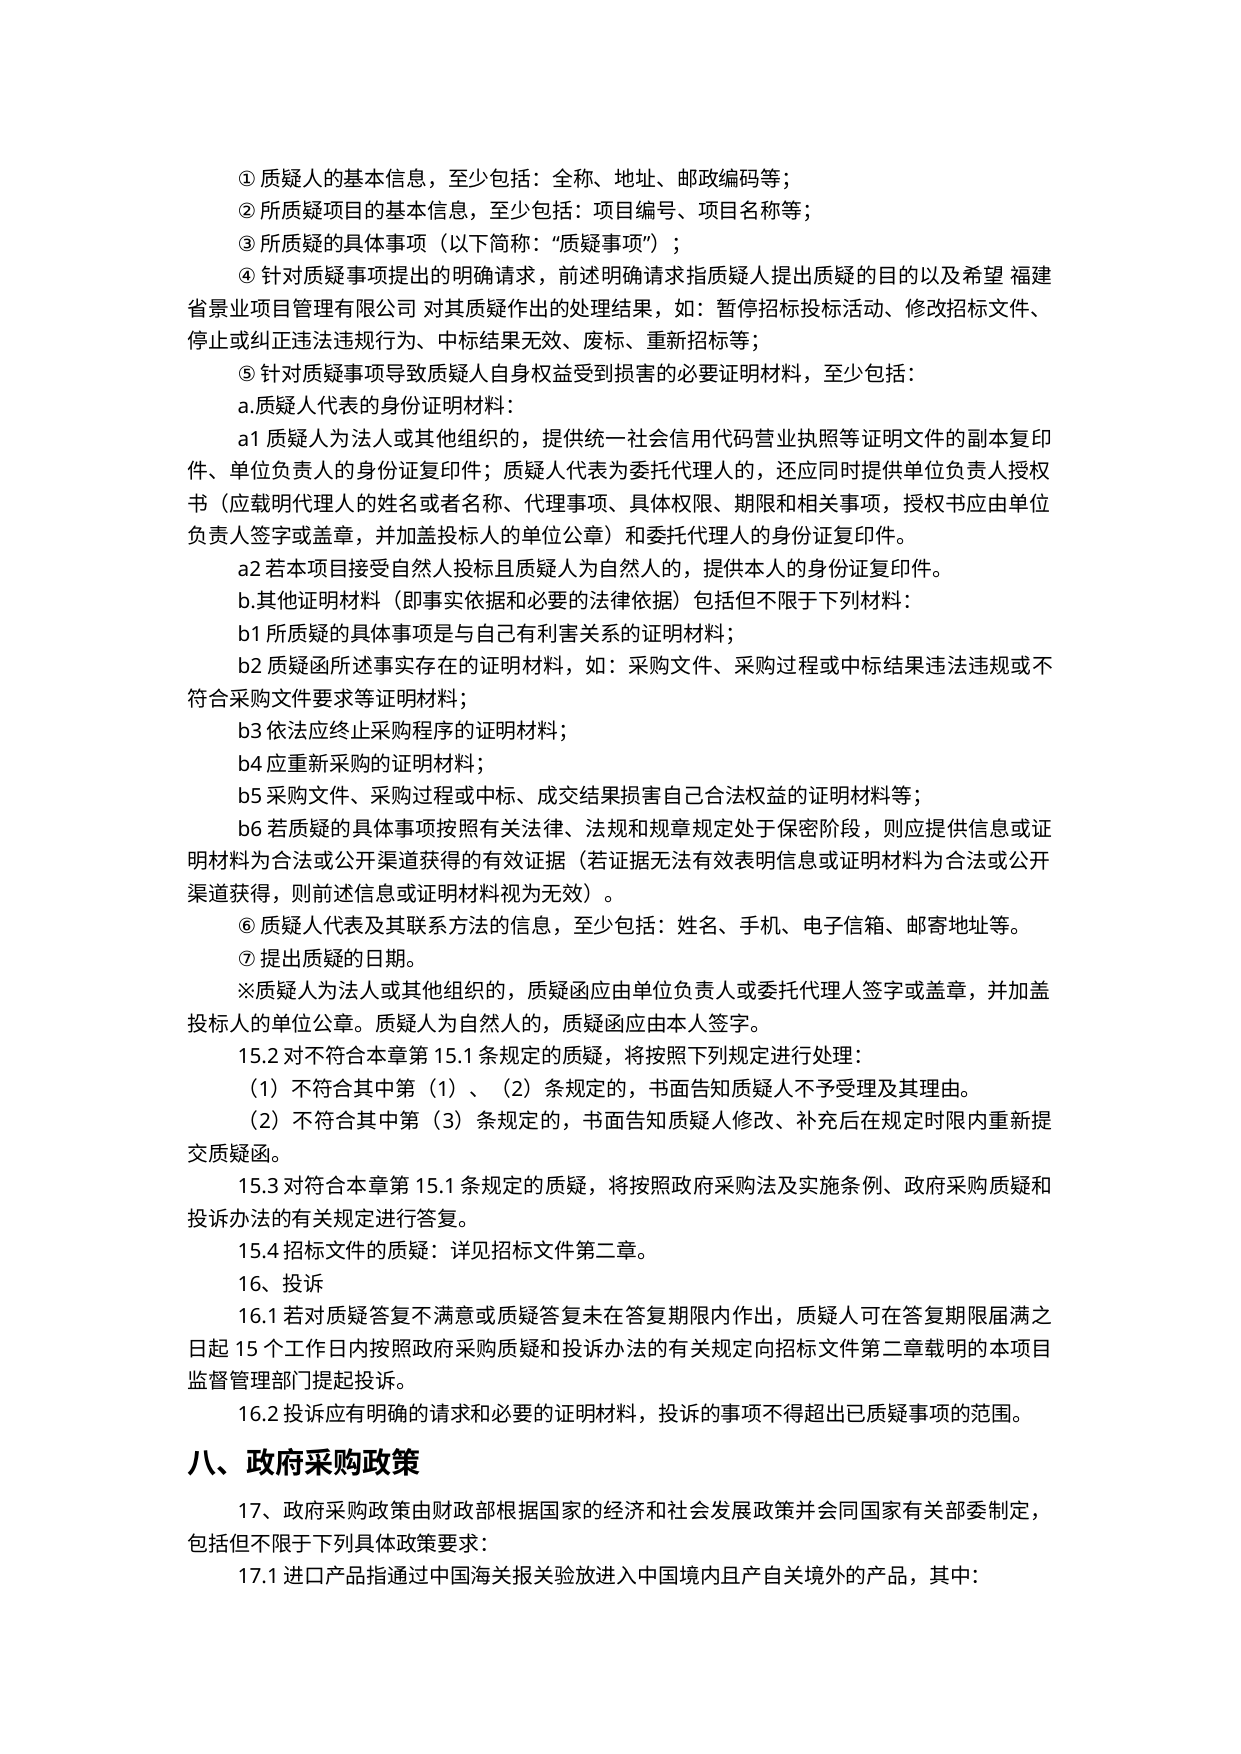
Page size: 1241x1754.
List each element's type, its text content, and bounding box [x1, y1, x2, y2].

text 17.1进口产品指通过中国海关报关验放进入中国境内且产自关境外的产品，其中： [187, 1559, 1053, 1592]
text ①质疑人的基本信息，至少包括：全称、地址、邮政编码等； [187, 162, 1053, 194]
text ②所质疑项目的基本信息，至少包括：项目编号、项目名称等； [187, 194, 1053, 227]
text 16、投诉 [187, 1267, 1053, 1299]
text b1所质疑的具体事项是与自己有利害关系的证明材料； [187, 617, 1053, 649]
text （1）不符合其中第（1）、（2）条规定的，书面告知质疑人不予受理及其理由。 [187, 1072, 1053, 1104]
text b5采购文件、采购过程或中标、成交结果损害自己合法权益的证明材料等； [187, 779, 1053, 812]
text a.质疑人代表的身份证明材料： [187, 389, 1053, 422]
text 八、政府采购政策 [187, 1429, 1053, 1494]
text ⑤针对质疑事项导致质疑人自身权益受到损害的必要证明材料，至少包括： [187, 357, 1053, 389]
text b3依法应终止采购程序的证明材料； [187, 714, 1053, 747]
text 16.2投诉应有明确的请求和必要的证明材料，投诉的事项不得超出已质疑事项的范围。 [187, 1397, 1053, 1429]
text a1质疑人为法人或其他组织的，提供统一社会信用代码营业执照等证明文件的副本复印件、单位负责人的身份证复印件；质疑人代表为委托代理人的，还应同时提供单位负责人授权书（应载明代理人的姓名或者名称、代理事项、具体权限、期限和相关事项，授权书应由单位负责人签字或盖章，并加盖投标人的单位公章）和委托代理人的身份证复印件。 [187, 422, 1053, 552]
text 15.4招标文件的质疑：详见招标文件第二章。 [187, 1234, 1053, 1267]
text b.其他证明材料（即事实依据和必要的法律依据）包括但不限于下列材料： [187, 584, 1053, 617]
text ⑥质疑人代表及其联系方法的信息，至少包括：姓名、手机、电子信箱、邮寄地址等。 [187, 909, 1053, 942]
text （2）不符合其中第（3）条规定的，书面告知质疑人修改、补充后在规定时限内重新提交质疑函。 [187, 1104, 1053, 1169]
text b4应重新采购的证明材料； [187, 747, 1053, 779]
text b6若质疑的具体事项按照有关法律、法规和规章规定处于保密阶段，则应提供信息或证明材料为合法或公开渠道获得的有效证据（若证据无法有效表明信息或证明材料为合法或公开渠道获得，则前述信息或证明材料视为无效）。 [187, 812, 1053, 909]
text 15.2对不符合本章第15.1条规定的质疑，将按照下列规定进行处理： [187, 1039, 1053, 1072]
text 17、政府采购政策由财政部根据国家的经济和社会发展政策并会同国家有关部委制定，包括但不限于下列具体政策要求： [187, 1494, 1053, 1559]
text ③所质疑的具体事项（以下简称：“质疑事项”）； [187, 227, 1053, 259]
text 16.1若对质疑答复不满意或质疑答复未在答复期限内作出，质疑人可在答复期限届满之日起15个工作日内按照政府采购质疑和投诉办法的有关规定向招标文件第二章载明的本项目监督管理部门提起投诉。 [187, 1299, 1053, 1397]
text b2质疑函所述事实存在的证明材料，如：采购文件、采购过程或中标结果违法违规或不符合采购文件要求等证明材料； [187, 649, 1053, 714]
text a2若本项目接受自然人投标且质疑人为自然人的，提供本人的身份证复印件。 [187, 552, 1053, 584]
text 15.3对符合本章第15.1条规定的质疑，将按照政府采购法及实施条例、政府采购质疑和投诉办法的有关规定进行答复。 [187, 1169, 1053, 1234]
text ※质疑人为法人或其他组织的，质疑函应由单位负责人或委托代理人签字或盖章，并加盖投标人的单位公章。质疑人为自然人的，质疑函应由本人签字。 [187, 974, 1053, 1039]
text ④针对质疑事项提出的明确请求，前述明确请求指质疑人提出质疑的目的以及希望 福建省景业项目管理有限公司 对其质疑作出的处理结果，如：暂停招标投标活动、修改招标文件、停止或纠正违法违规行为、中标结果无效、废标、重新招标等； [187, 259, 1053, 357]
text ⑦提出质疑的日期。 [187, 942, 1053, 974]
